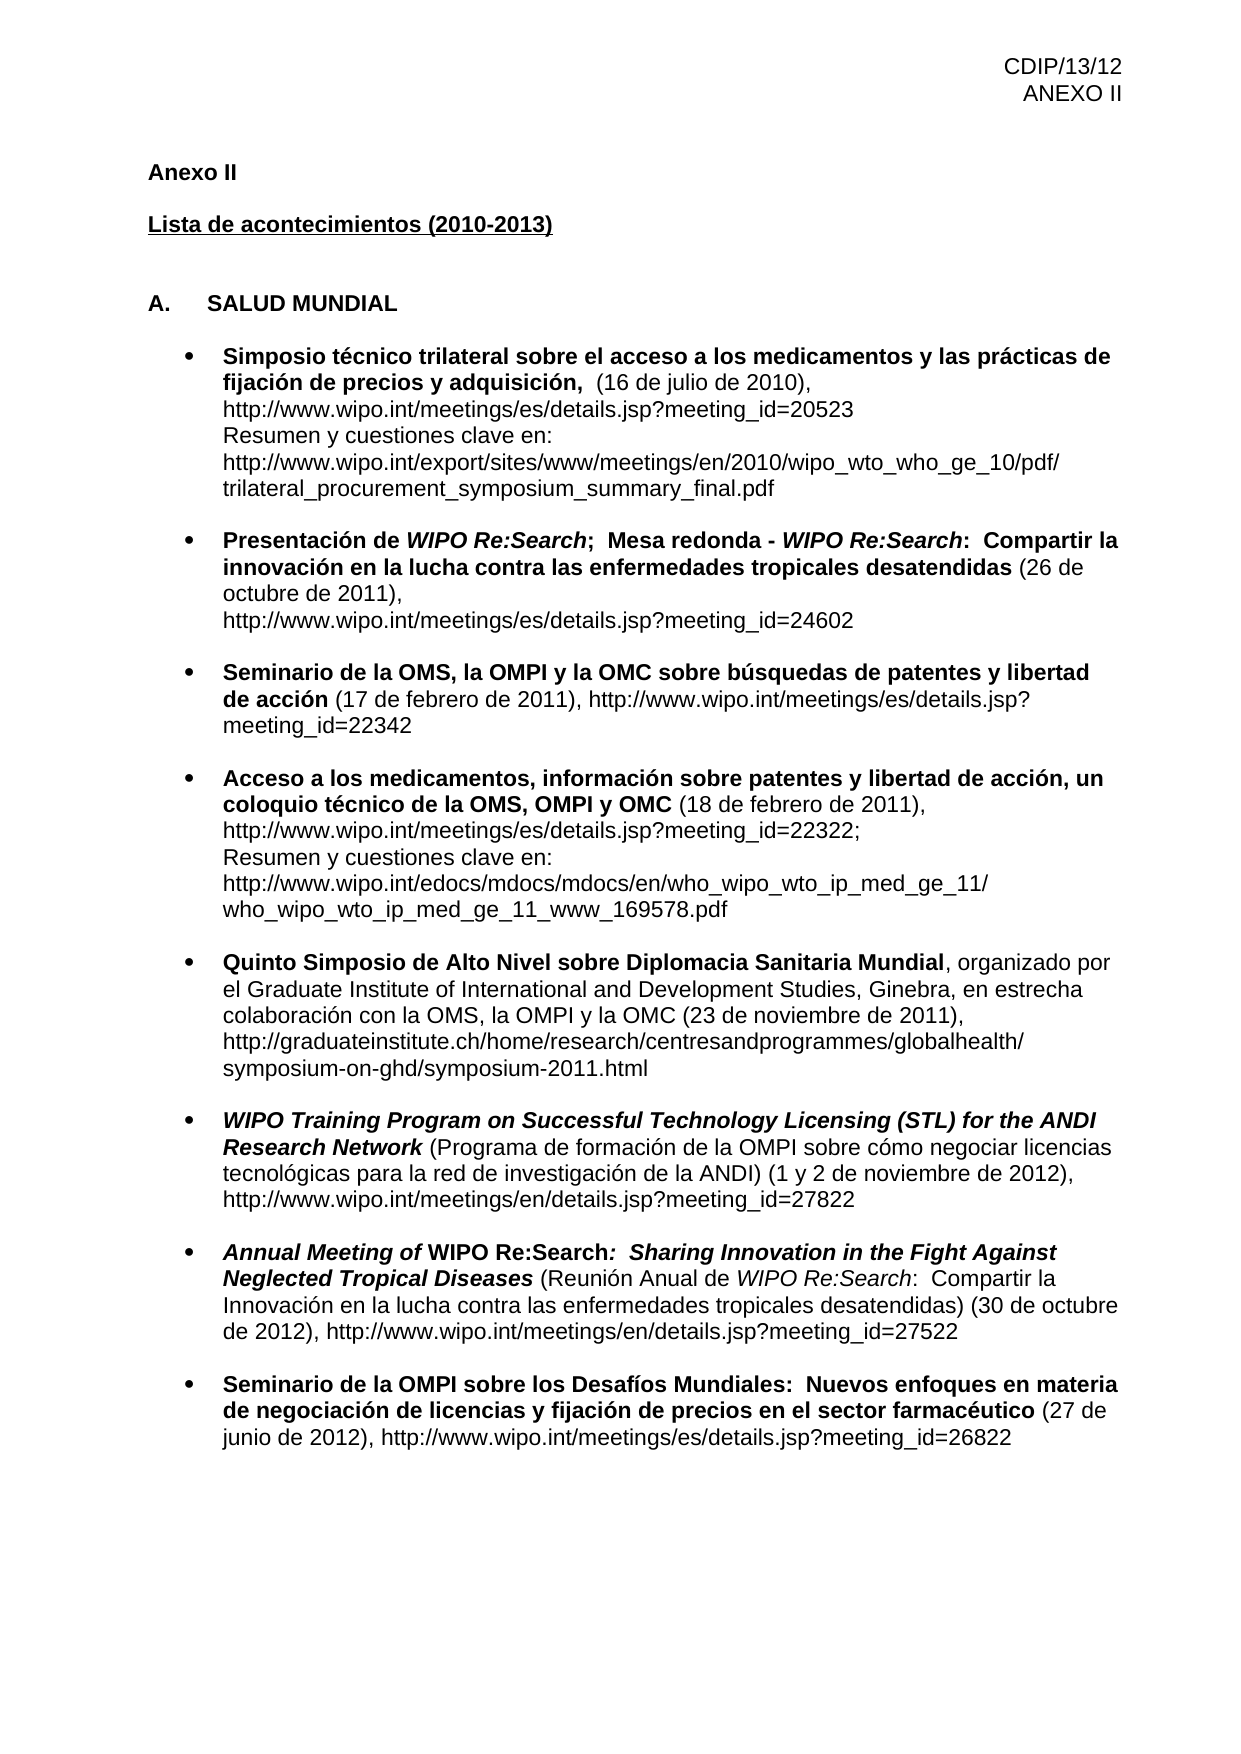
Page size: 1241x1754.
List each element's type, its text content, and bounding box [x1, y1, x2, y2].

list Seminario de la OMPI sobre los Desafíos Mundiales: Nuevos enfoques en materia de negociación de licencias y fijación de precios en el sector farmacéutico (27 de junio de 2012), http://www.wipo.int/meetings/es/details.jsp?meeting_id=26822 [185, 1371, 1122, 1450]
list Presentación de WIPO Re:Search; Mesa redonda - WIPO Re:Search: Compartir la innovación en la lucha contra las enfermedades tropicales desatendidas (26 de octubre de 2011), http://www.wipo.int/meetings/es/details.jsp?meeting_id=24602 [185, 527, 1122, 633]
list Acceso a los medicamentos, información sobre patentes y libertad de acción, un coloquio técnico de la OMS, OMPI y OMC (18 de febrero de 2011), http://www.wipo.int/meetings/es/details.jsp?meeting_id=22322; Resumen y cuestiones clave en: http://www.wipo.int/edocs/mdocs/mdocs/en/who_wipo_wto_ip_med_ge_11/who_wipo_wto_ip_med_ge_11_www_169578.pdf [185, 765, 1122, 923]
list Quinto Simposio de Alto Nivel sobre Diplomacia Sanitaria Mundial, organizado por el Graduate Institute of International and Development Studies, Ginebra, en estrecha colaboración con la OMS, la OMPI y la OMC (23 de noviembre de 2011), http://graduateinstitute.ch/home/research/centresandprogrammes/globalhealth/symposium-on-ghd/symposium-2011.html [185, 949, 1122, 1081]
text Anexo II [148, 158, 1122, 185]
text A. SALUD MUNDIAL [148, 290, 1122, 317]
list Simposio técnico trilateral sobre el acceso a los medicamentos y las prácticas de fijación de precios y adquisición, (16 de julio de 2010), http://www.wipo.int/meetings/es/details.jsp?meeting_id=20523 Resumen y cuestiones clave en: http://www.wipo.int/export/sites/www/meetings/en/2010/wipo_wto_who_ge_10/pdf/trilateral_procurement_symposium_summary_final.pdf [185, 343, 1122, 501]
list Seminario de la OMS, la OMPI y la OMC sobre búsquedas de patentes y libertad de acción (17 de febrero de 2011), http://www.wipo.int/meetings/es/details.jsp?meeting_id=22342 [185, 659, 1122, 738]
text Lista de acontecimientos (2010-2013) [148, 211, 1122, 238]
list Annual Meeting of WIPO Re:Search: Sharing Innovation in the Fight Against Neglected Tropical Diseases (Reunión Anual de WIPO Re:Search: Compartir la Innovación en la lucha contra las enfermedades tropicales desatendidas) (30 de octubre de 2012), http://www.wipo.int/meetings/en/details.jsp?meeting_id=27522 [185, 1239, 1122, 1344]
list WIPO Training Program on Successful Technology Licensing (STL) for the ANDI Research Network (Programa de formación de la OMPI sobre cómo negociar licencias tecnológicas para la red de investigación de la ANDI) (1 y 2 de noviembre de 2012), http://www.wipo.int/meetings/en/details.jsp?meeting_id=27822 [185, 1107, 1122, 1213]
